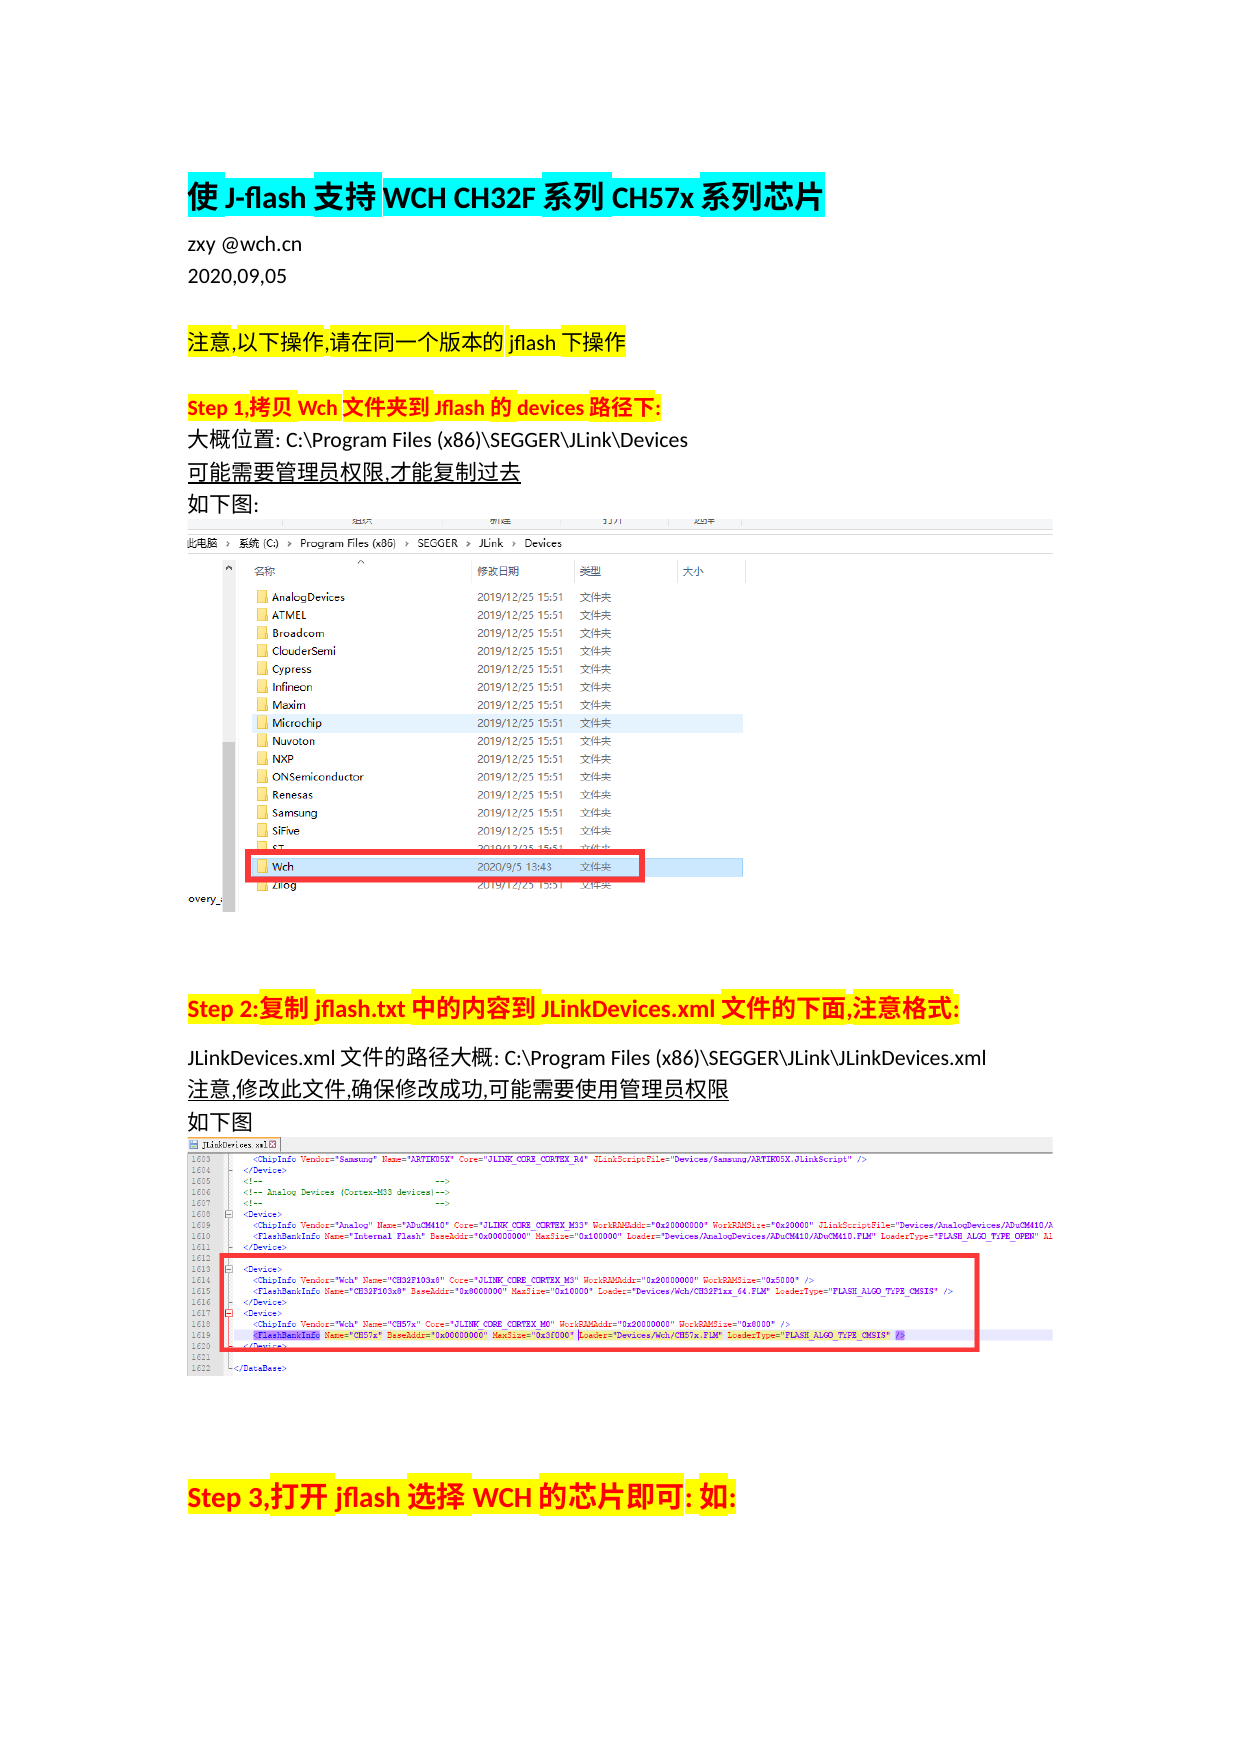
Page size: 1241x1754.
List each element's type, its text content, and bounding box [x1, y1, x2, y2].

text 使J-flash 支持WCH CH32F系列 CH57x系列芯片 [187, 162, 1053, 227]
text 注意,以下操作,请在同一个版本的jflash下操作 [187, 324, 1053, 357]
text Step 1,拷贝Wch 文件夹到Jflash 的 devices 路径下: [187, 389, 1053, 422]
text 大概位置: C:\Program Files (x86)\SEGGER\JLink\Devices [187, 422, 1053, 454]
picture [187, 1137, 1053, 1376]
text 如下图: [187, 487, 1053, 519]
text zxy @wch.cn [187, 227, 1053, 259]
text 注意,修改此文件,确保修改成功,可能需要使用管理员权限 [187, 1072, 1053, 1104]
text 2020,09,05 [187, 259, 1053, 292]
text 可能需要管理员权限,才能复制过去 [187, 454, 1053, 487]
text JLinkDevices.xml 文件的路径大概: C:\Program Files (x86)\SEGGER\JLink\JLinkDevices.xml [187, 1039, 1053, 1072]
text 如下图 [187, 1104, 1053, 1137]
picture [187, 519, 1053, 912]
text Step 3,打开 jflash 选择 WCH 的芯片即可: 如: [187, 1462, 1053, 1527]
text Step 2:复制 jflash.txt 中的内容到JLinkDevices.xml 文件的下面,注意格式: [187, 974, 1053, 1039]
